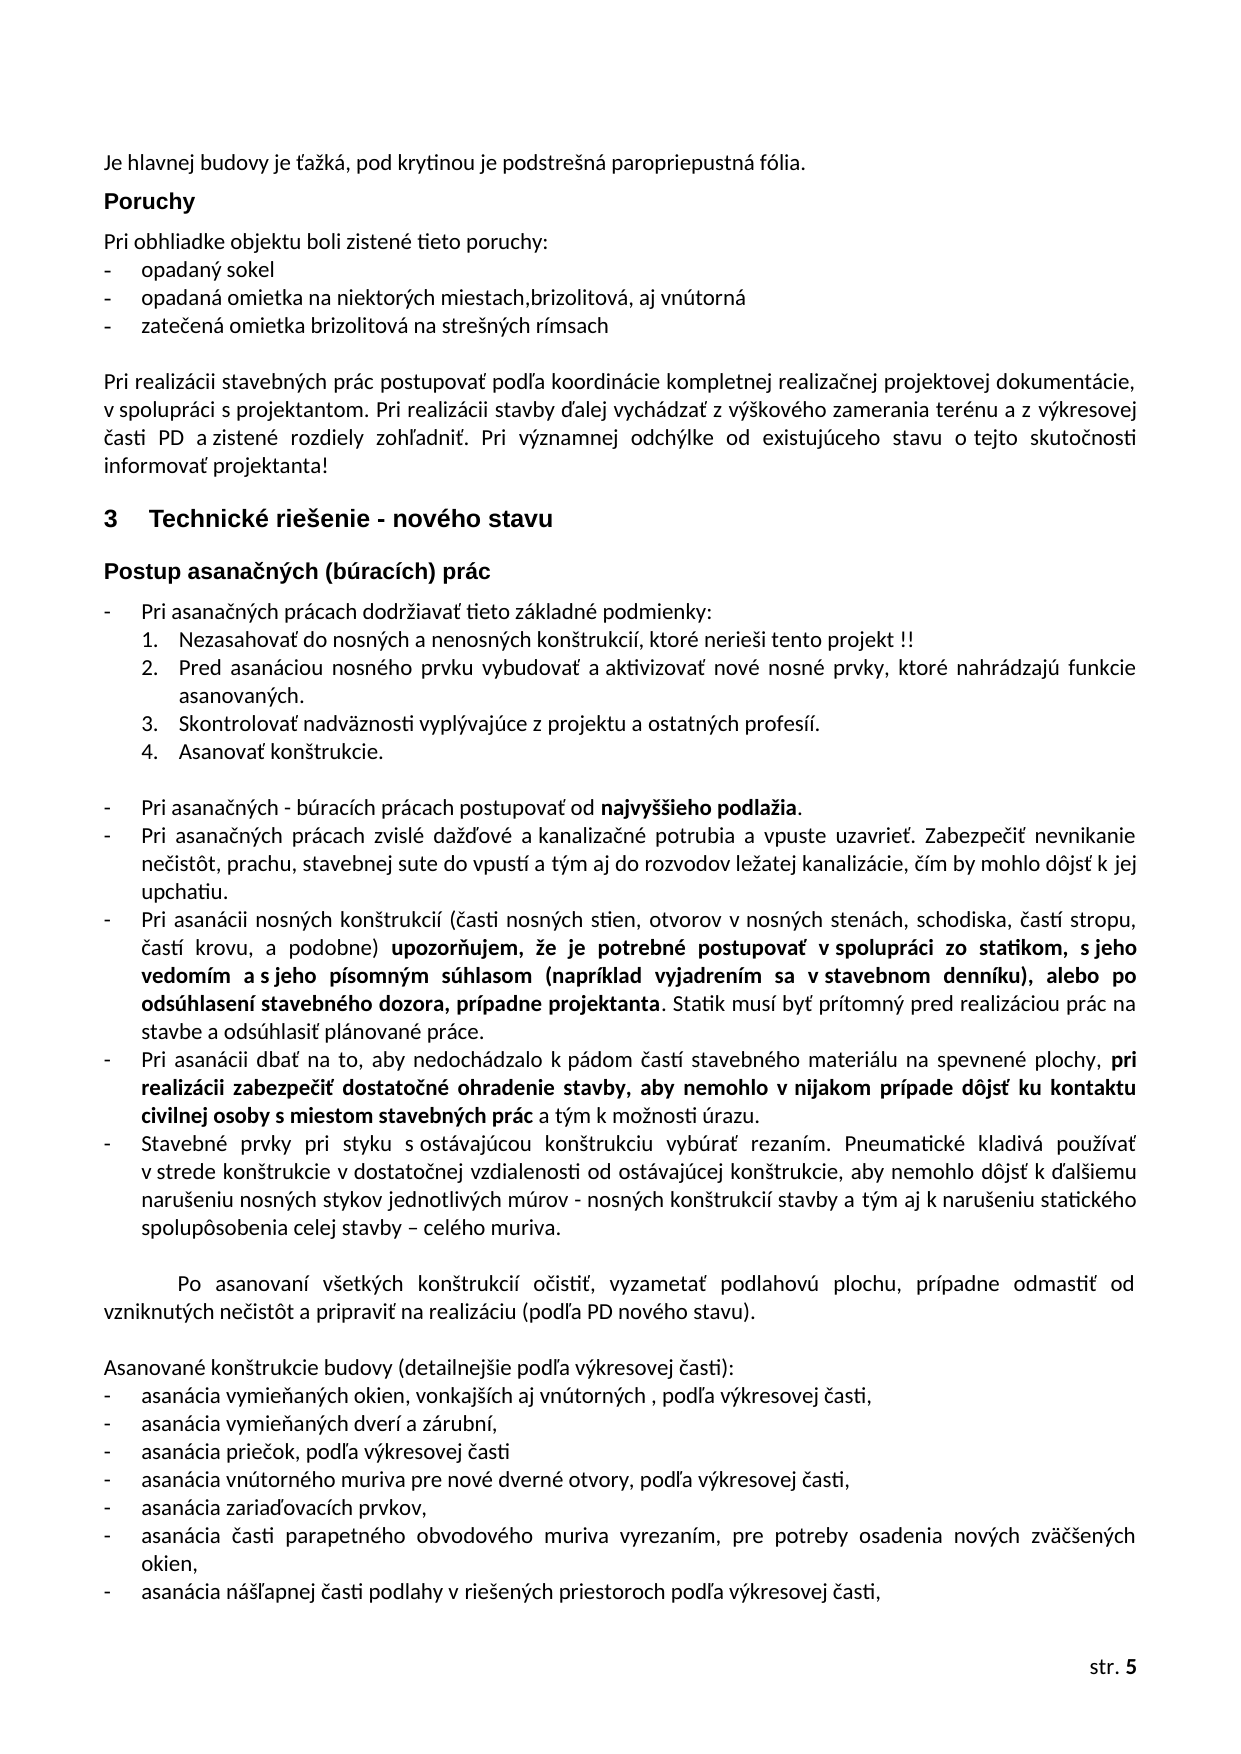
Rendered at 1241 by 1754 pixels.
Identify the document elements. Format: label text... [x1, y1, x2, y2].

list Pri asanačných prácach dodržiavať tieto základné podmienky: [103, 597, 1137, 625]
text Je hlavnej budovy je ťažká, pod krytinou je podstrešná paropriepustná fólia. [103, 148, 1137, 176]
text Asanované konštrukcie budovy (detailnejšie podľa výkresovej časti): [103, 1353, 1137, 1381]
list asanácia vnútorného muriva pre nové dverné otvory, podľa výkresovej časti, [103, 1465, 1137, 1493]
list Pri asanačných prácach zvislé dažďové a kanalizačné potrubia a vpuste uzavrieť. Zabezpečiť nevnikanie nečistôt, prachu, stavebnej sute do vpustí a tým aj do rozvodov ležatej kanalizácie, čím by mohlo dôjsť k jej upchatiu. [103, 821, 1137, 905]
subtitle Technické riešenie - nového stavu [103, 504, 1137, 533]
text Pri obhliadke objektu boli zistené tieto poruchy: [103, 227, 1137, 255]
subtitle Postup asanačných (búracích) prác [103, 558, 1137, 584]
list Stavebné prvky pri styku s ostávajúcou konštrukciu vybúrať rezaním. Pneumatické kladivá používať v strede konštrukcie v dostatočnej vzdialenosti od ostávajúcej konštrukcie, aby nemohlo dôjsť k ďalšiemu narušeniu nosných stykov jednotlivých múrov - nosných konštrukcií stavby a tým aj k narušeniu statického spolupôsobenia celej stavby – celého muriva. [103, 1129, 1137, 1241]
list opadaná omietka na niektorých miestach,brizolitová, aj vnútorná [103, 283, 1137, 311]
list asanácia vymieňaných dverí a zárubní, [103, 1409, 1137, 1437]
list asanácia vymieňaných okien, vonkajších aj vnútorných , podľa výkresovej časti, [103, 1381, 1137, 1409]
list asanácia nášľapnej časti podlahy v riešených priestoroch podľa výkresovej časti, [103, 1577, 1137, 1606]
list opadaný sokel [103, 255, 1137, 283]
list Skontrolovať nadväznosti vyplývajúce z projektu a ostatných profesíí. [141, 709, 1137, 737]
list asanácia zariaďovacích prvkov, [103, 1493, 1137, 1521]
list Pri asanačných - búracích prácach postupovať od najvyššieho podlažia. [103, 793, 1137, 821]
text Pri realizácii stavebných prác postupovať podľa koordinácie kompletnej realizačnej projektovej dokumentácie, v spolupráci s projektantom. Pri realizácii stavby ďalej vychádzať z výškového zamerania terénu a z výkresovej časti PD a zistené rozdiely zohľadniť. Pri významnej odchýlke od existujúceho stavu o tejto skutočnosti informovať projektanta! [103, 367, 1137, 479]
list zatečená omietka brizolitová na strešných rímsach [103, 311, 1137, 339]
list asanácia priečok, podľa výkresovej časti [103, 1437, 1137, 1465]
subtitle Poruchy [103, 188, 1137, 214]
list asanácia časti parapetného obvodového muriva vyrezaním, pre potreby osadenia nových zväčšených okien, [103, 1521, 1137, 1577]
list Nezasahovať do nosných a nenosných konštrukcií, ktoré nerieši tento projekt !! [141, 625, 1137, 653]
list Asanovať konštrukcie. [141, 737, 1137, 765]
list Pri asanácii nosných konštrukcií (časti nosných stien, otvorov v nosných stenách, schodiska, častí stropu, častí krovu, a podobne) upozorňujem, že je potrebné postupovať v spolupráci zo statikom, s jeho vedomím a s jeho písomným súhlasom (napríklad vyjadrením sa v stavebnom denníku), alebo po odsúhlasení stavebného dozora, prípadne projektanta. Statik musí byť prítomný pred realizáciou prác na stavbe a odsúhlasiť plánované práce. [103, 905, 1137, 1045]
text Po asanovaní všetkých konštrukcií očistiť, vyzametať podlahovú plochu, prípadne odmastiť od vzniknutých nečistôt a pripraviť na realizáciu (podľa PD nového stavu). [103, 1269, 1137, 1325]
list Pred asanáciou nosného prvku vybudovať a aktivizovať nové nosné prvky, ktoré nahrádzajú funkcie asanovaných. [141, 653, 1137, 709]
list Pri asanácii dbať na to, aby nedochádzalo k pádom častí stavebného materiálu na spevnené plochy, pri realizácii zabezpečiť dostatočné ohradenie stavby, aby nemohlo v nijakom prípade dôjsť ku kontaktu civilnej osoby s miestom stavebných prác a tým k možnosti úrazu. [103, 1045, 1137, 1129]
